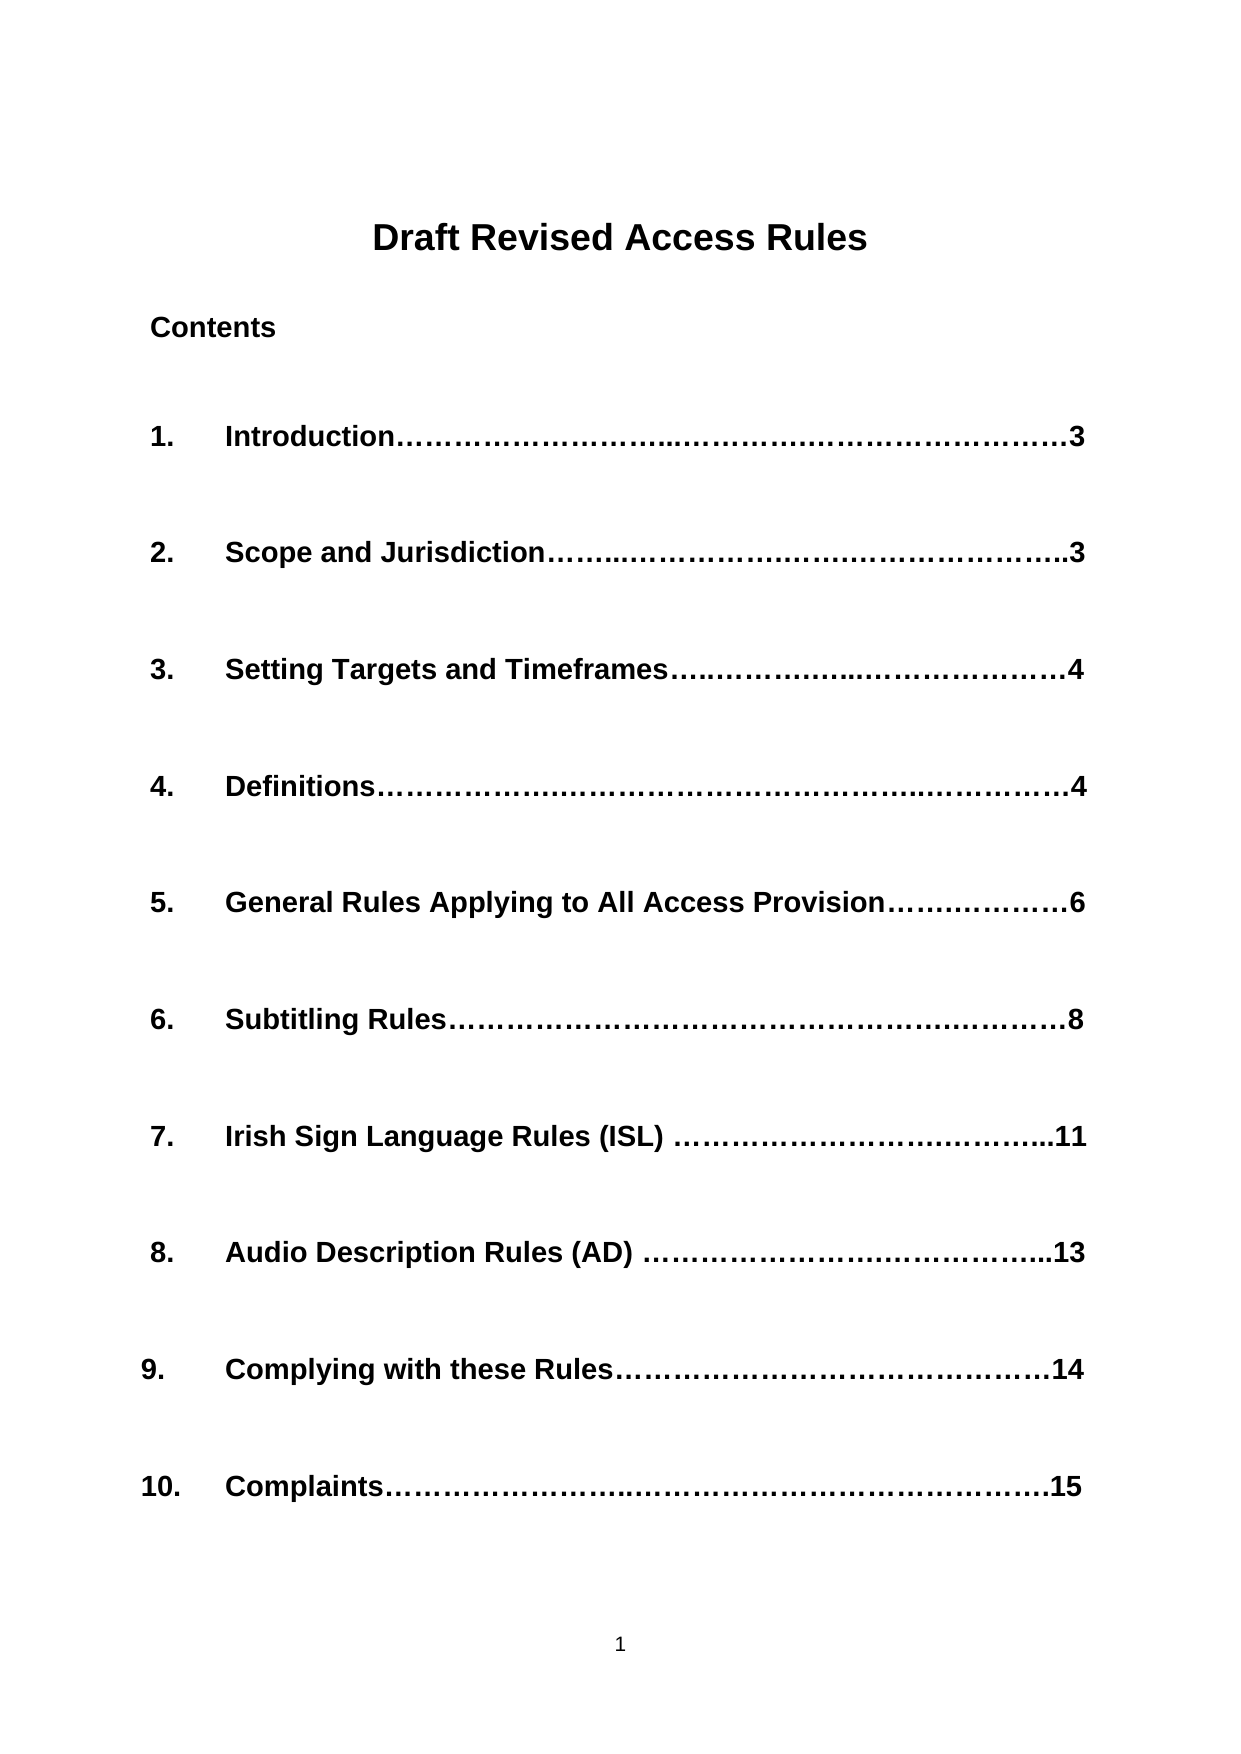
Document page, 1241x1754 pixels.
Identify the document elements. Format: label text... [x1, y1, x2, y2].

list Setting Targets and Timeframes…..……….…...…………………4 [150, 656, 1090, 685]
list Scope and Jurisdiction……...…………….…….…………………..3 [150, 539, 1090, 568]
list Introduction………………………...………….………………………3 [150, 423, 1090, 452]
text Contents [150, 314, 1090, 343]
list Complying with these Rules………………………………………14 [141, 1356, 1090, 1385]
list Definitions……………….………………………………..……………4 [150, 773, 1090, 802]
list General Rules Applying to All Access Provision…….…………6 [150, 889, 1090, 918]
list Audio Description Rules (AD) …………………….……………...13 [150, 1239, 1090, 1268]
list Irish Sign Language Rules (ISL) ……………………….………...11 [150, 1123, 1090, 1152]
list Subtitling Rules…………………………………………….…………8 [150, 1006, 1090, 1035]
list Complaints……………………..…………………………………….15 [141, 1473, 1090, 1502]
text Draft Revised Access Rules [150, 215, 1090, 258]
